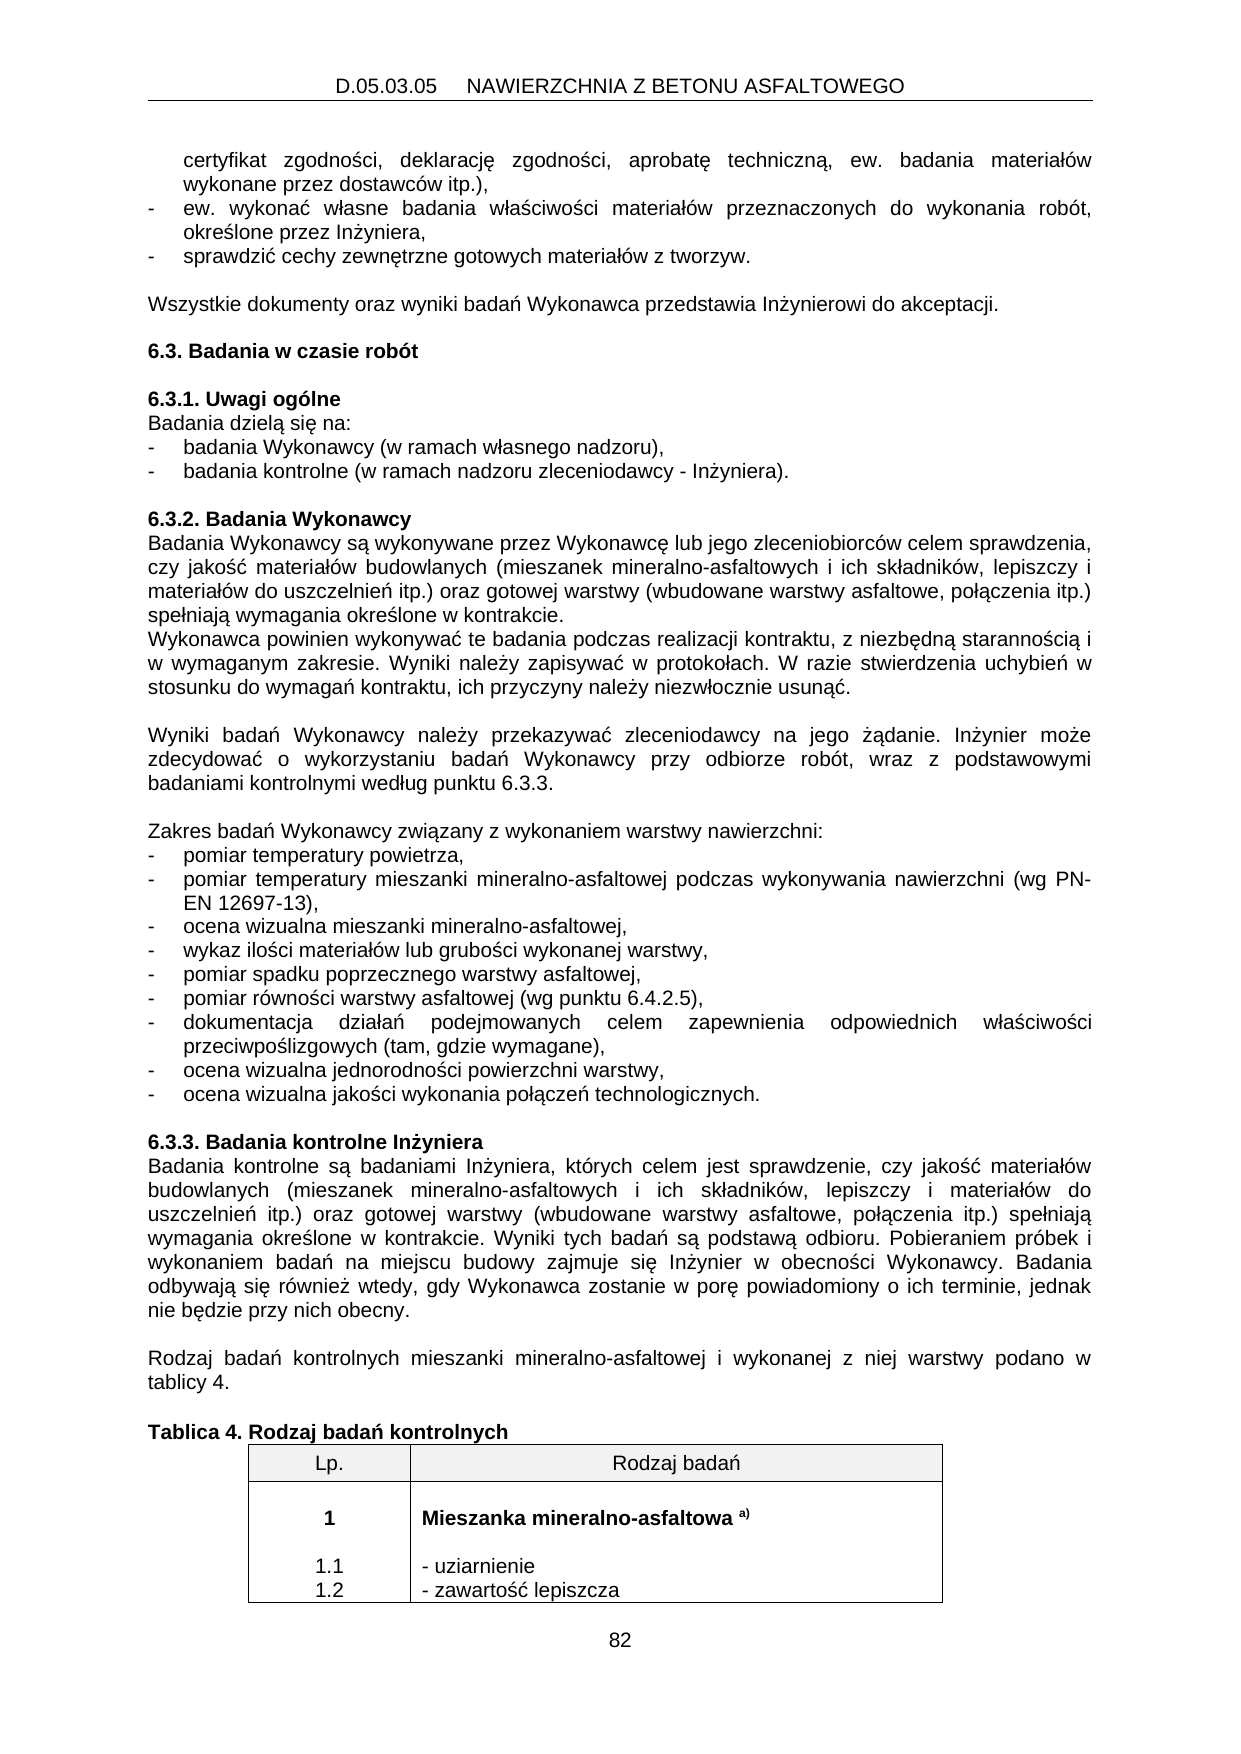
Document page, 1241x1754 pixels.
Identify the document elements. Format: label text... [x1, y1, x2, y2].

text 6.3.2. Badania Wykonawcy [148, 507, 1093, 531]
list pomiar spadku poprzecznego warstwy asfaltowej, [148, 962, 1093, 986]
text 6.3.3. Badania kontrolne Inżyniera [148, 1130, 1093, 1154]
text 6.3. Badania w czasie robót [148, 339, 1093, 363]
list ew. wykonać własne badania właściwości materiałów przeznaczonych do wykonania robót, określone przez Inżyniera, [148, 196, 1093, 243]
table_header Rodzaj badań [411, 1445, 942, 1481]
list ocena wizualna mieszanki mineralno-asfaltowej, [148, 914, 1093, 938]
list sprawdzić cechy zewnętrzne gotowych materiałów z tworzyw. [148, 243, 1093, 267]
text Tablica 4. Rodzaj badań kontrolnych [148, 1418, 1087, 1443]
text 6.3.1. Uwagi ogólne [148, 387, 1093, 411]
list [148, 148, 1093, 196]
text Badania Wykonawcy są wykonywane przez Wykonawcę lub jego zleceniobiorców celem sprawdzenia, czy jakość materiałów budowlanych (mieszanek mineralno-asfaltowych i ich składników, lepiszczy i materiałów do uszczelnień itp.) oraz gotowej warstwy (wbudowane warstwy asfaltowe, połączenia itp.) spełniają wymagania określone w kontrakcie. [148, 531, 1093, 627]
list pomiar równości warstwy asfaltowej (wg punktu 6.4.2.5), [148, 986, 1093, 1010]
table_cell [411, 1482, 942, 1602]
text Rodzaj badań kontrolnych mieszanki mineralno-asfaltowej i wykonanej z niej warstwy podano w tablicy 4. [148, 1346, 1093, 1393]
list dokumentacja działań podejmowanych celem zapewnienia odpowiednich właściwości przeciwpoślizgowych (tam, gdzie wymagane), [148, 1010, 1093, 1058]
table_header Lp. [249, 1445, 410, 1481]
text Wyniki badań Wykonawcy należy przekazywać zleceniodawcy na jego żądanie. Inżynier może zdecydować o wykorzystaniu badań Wykonawcy przy odbiorze robót, wraz z podstawowymi badaniami kontrolnymi według punktu 6.3.3. [148, 723, 1093, 794]
table_cell 1 1.1 1.2 1.3 1.4 2 2.1 2.2 2.3 2.4 2.5 [249, 1482, 410, 1602]
text Badania kontrolne są badaniami Inżyniera, których celem jest sprawdzenie, czy jakość materiałów budowlanych (mieszanek mineralno-asfaltowych i ich składników, lepiszczy i materiałów do uszczelnień itp.) oraz gotowej warstwy (wbudowane warstwy asfaltowe, połączenia itp.) spełniają wymagania określone w kontrakcie. Wyniki tych badań są podstawą odbioru. Pobieraniem próbek i wykonaniem badań na miejscu budowy zajmuje się Inżynier w obecności Wykonawcy. Badania odbywają się również wtedy, gdy Wykonawca zostanie w porę powiadomiony o ich terminie, jednak nie będzie przy nich obecny. [148, 1154, 1093, 1322]
list pomiar temperatury mieszanki mineralno-asfaltowej podczas wykonywania nawierzchni (wg PN-EN 12697-13), [148, 866, 1093, 914]
list badania Wykonawcy (w ramach własnego nadzoru), [148, 435, 1093, 459]
list pomiar temperatury powietrza, [148, 842, 1093, 866]
list badania kontrolne (w ramach nadzoru zleceniodawcy - Inżyniera). [148, 459, 1093, 483]
list ocena wizualna jakości wykonania połączeń technologicznych. [148, 1082, 1093, 1106]
text Wszystkie dokumenty oraz wyniki badań Wykonawca przedstawia Inżynierowi do akceptacji. [148, 291, 1093, 315]
list wykaz ilości materiałów lub grubości wykonanej warstwy, [148, 938, 1093, 962]
text Badania dzielą się na: [148, 411, 1093, 435]
text Zakres badań Wykonawcy związany z wykonaniem warstwy nawierzchni: [148, 818, 1093, 842]
list ocena wizualna jednorodności powierzchni warstwy, [148, 1058, 1093, 1082]
text Wykonawca powinien wykonywać te badania podczas realizacji kontraktu, z niezbędną starannością i w wymaganym zakresie. Wyniki należy zapisywać w protokołach. W razie stwierdzenia uchybień w stosunku do wymagań kontraktu, ich przyczyny należy niezwłocznie usunąć. [148, 627, 1093, 699]
